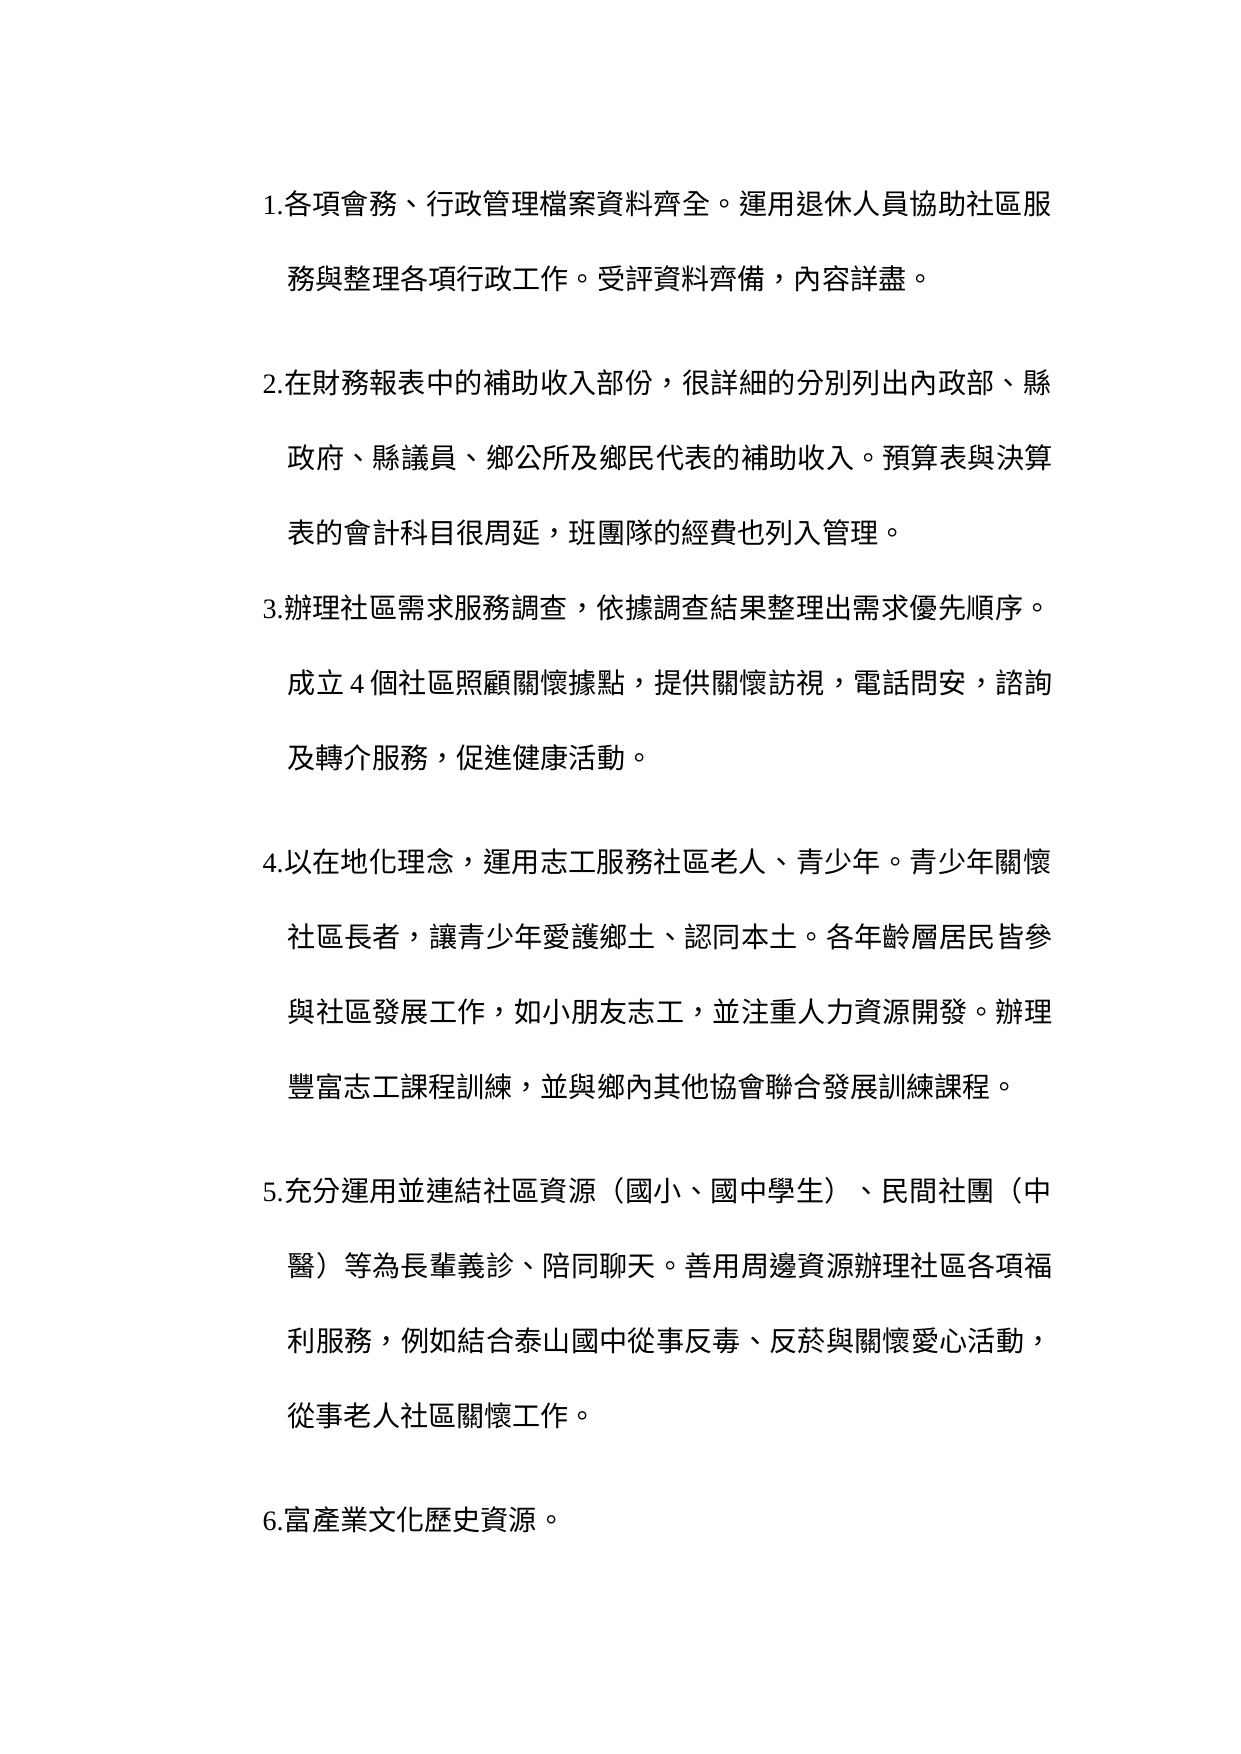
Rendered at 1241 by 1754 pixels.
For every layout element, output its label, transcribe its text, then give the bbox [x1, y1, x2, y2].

text 4.以在地化理念，運用志工服務社區老人、青少年。青少年關懷社區長者，讓青少年愛護鄉土、認同本土。各年齡層居民皆參與社區發展工作，如小朋友志工，並注重人力資源開發。辦理豐富志工課程訓練，並與鄉內其他協會聯合發展訓練課程。 [262, 823, 1053, 1123]
text 2.在財務報表中的補助收入部份，很詳細的分別列出內政部、縣政府、縣議員、鄉公所及鄉民代表的補助收入。預算表與決算表的會計科目很周延，班團隊的經費也列入管理。 [262, 344, 1053, 569]
text 1.各項會務、行政管理檔案資料齊全。運用退休人員協助社區服務與整理各項行政工作。受評資料齊備，內容詳盡。 [262, 164, 1053, 314]
text 6.富產業文化歷史資源。 [262, 1481, 1053, 1556]
text 5.充分運用並連結社區資源（國小、國中學生）、民間社團（中醫）等為長輩義診、陪同聊天。善用周邊資源辦理社區各項福利服務，例如結合泰山國中從事反毒、反菸與關懷愛心活動，從事老人社區關懷工作。 [262, 1152, 1053, 1452]
text 3.辦理社區需求服務調查，依據調查結果整理出需求優先順序。成立4個社區照顧關懷據點，提供關懷訪視，電話問安，諮詢及轉介服務，促進健康活動。 [262, 569, 1053, 794]
